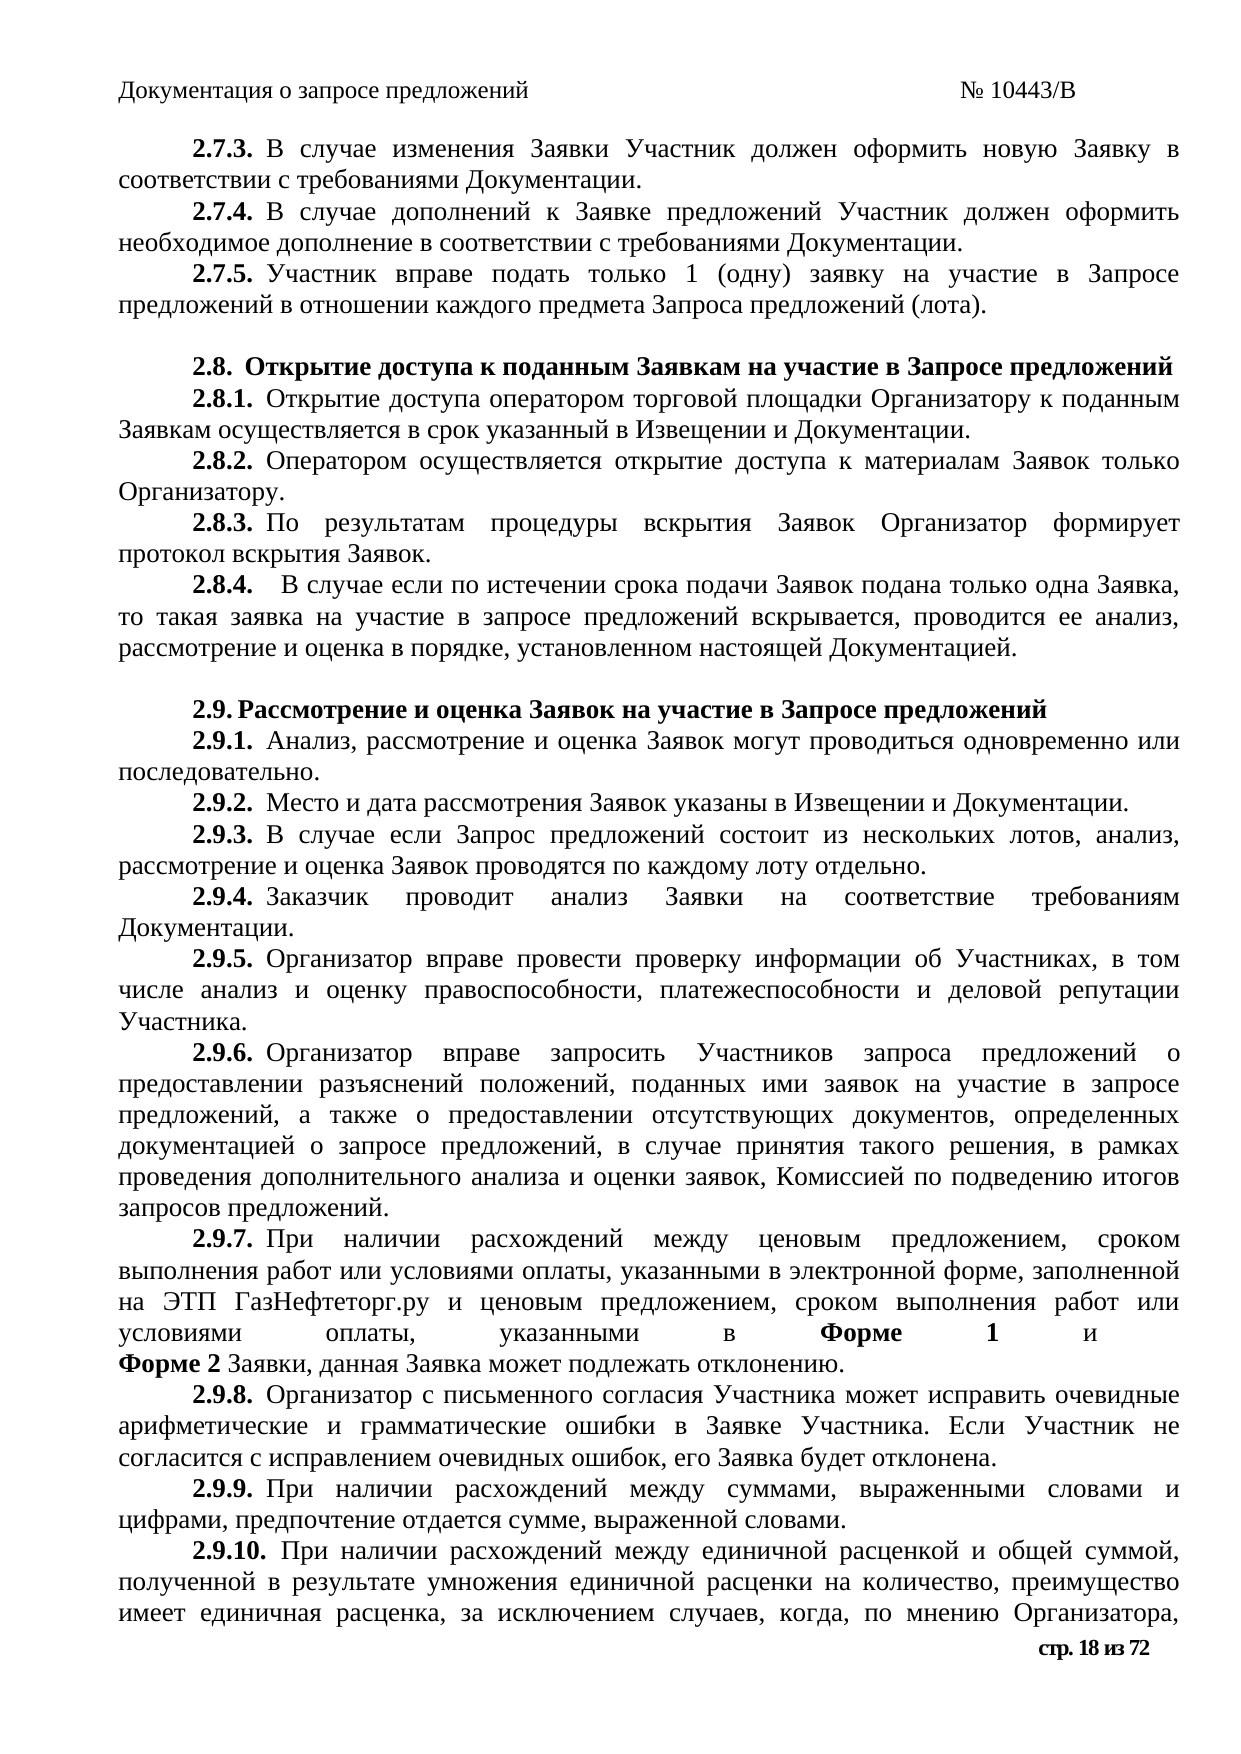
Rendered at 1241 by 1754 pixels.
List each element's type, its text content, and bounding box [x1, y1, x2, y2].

list При наличии расхождений между ценовым предложением, сроком выполнения работ или условиями оплаты, указанными в электронной форме, заполненной на ЭТП ГазНефтеторг.ру и ценовым предложением, сроком выполнения работ или условиями оплаты, указанными в Форме 1 и Форме 2 Заявки, данная Заявка может подлежать отклонению. [118, 1223, 1181, 1378]
list В случае дополнений к Заявке предложений Участник должен оформить необходимое дополнение в соответствии с требованиями Документации. [118, 195, 1181, 257]
list Участник вправе подать только 1 (одну) заявку на участие в Запросе предложений в отношении каждого предмета Запроса предложений (лота). [118, 257, 1181, 319]
subtitle Рассмотрение и оценка Заявок на участие в Запросе предложений [118, 693, 1181, 724]
list В случае если Запрос предложений состоит из нескольких лотов, анализ, рассмотрение и оценка Заявок проводятся по каждому лоту отдельно. [118, 818, 1181, 880]
list Оператором осуществляется открытие доступа к материалам Заявок только Организатору. [118, 444, 1181, 506]
list В случае если по истечении срока подачи Заявок подана только одна Заявка, то такая заявка на участие в запросе предложений вскрывается, проводится ее анализ, рассмотрение и оценка в порядке, установленном настоящей Документацией. [118, 568, 1181, 662]
list Организатор вправе провести проверку информации об Участниках, в том числе анализ и оценку правоспособности, платежеспособности и деловой репутации Участника. [118, 942, 1181, 1036]
list Анализ, рассмотрение и оценка Заявок могут проводиться одновременно или последовательно. [118, 724, 1181, 787]
list Организатор вправе запросить Участников запроса предложений о предоставлении разъяснений положений, поданных ими заявок на участие в запросе предложений, а также о предоставлении отсутствующих документов, определенных документацией о запросе предложений, в случае принятия такого решения, в рамках проведения дополнительного анализа и оценки заявок, Комиссией по подведению итогов запросов предложений. [118, 1036, 1181, 1223]
list Открытие доступа оператором торговой площадки Организатору к поданным Заявкам осуществляется в срок указанный в Извещении и Документации. [118, 382, 1181, 444]
list При наличии расхождений между суммами, выраженными словами и цифрами, предпочтение отдается сумме, выраженной словами. [118, 1472, 1181, 1534]
list По результатам процедуры вскрытия Заявок Организатор формирует протокол вскрытия Заявок. [118, 506, 1181, 568]
subtitle Открытие доступа к поданным Заявкам на участие в Запросе предложений [118, 351, 1181, 382]
list Организатор с письменного согласия Участника может исправить очевидные арифметические и грамматические ошибки в Заявке Участника. Если Участник не согласится с исправлением очевидных ошибок, его Заявка будет отклонена. [118, 1378, 1181, 1472]
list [118, 1534, 1181, 1627]
list Заказчик проводит анализ Заявки на соответствие требованиям Документации. [118, 880, 1181, 942]
list В случае изменения Заявки Участник должен оформить новую Заявку в соответствии с требованиями Документации. [118, 132, 1181, 195]
list Место и дата рассмотрения Заявок указаны в Извещении и Документации. [118, 787, 1181, 818]
